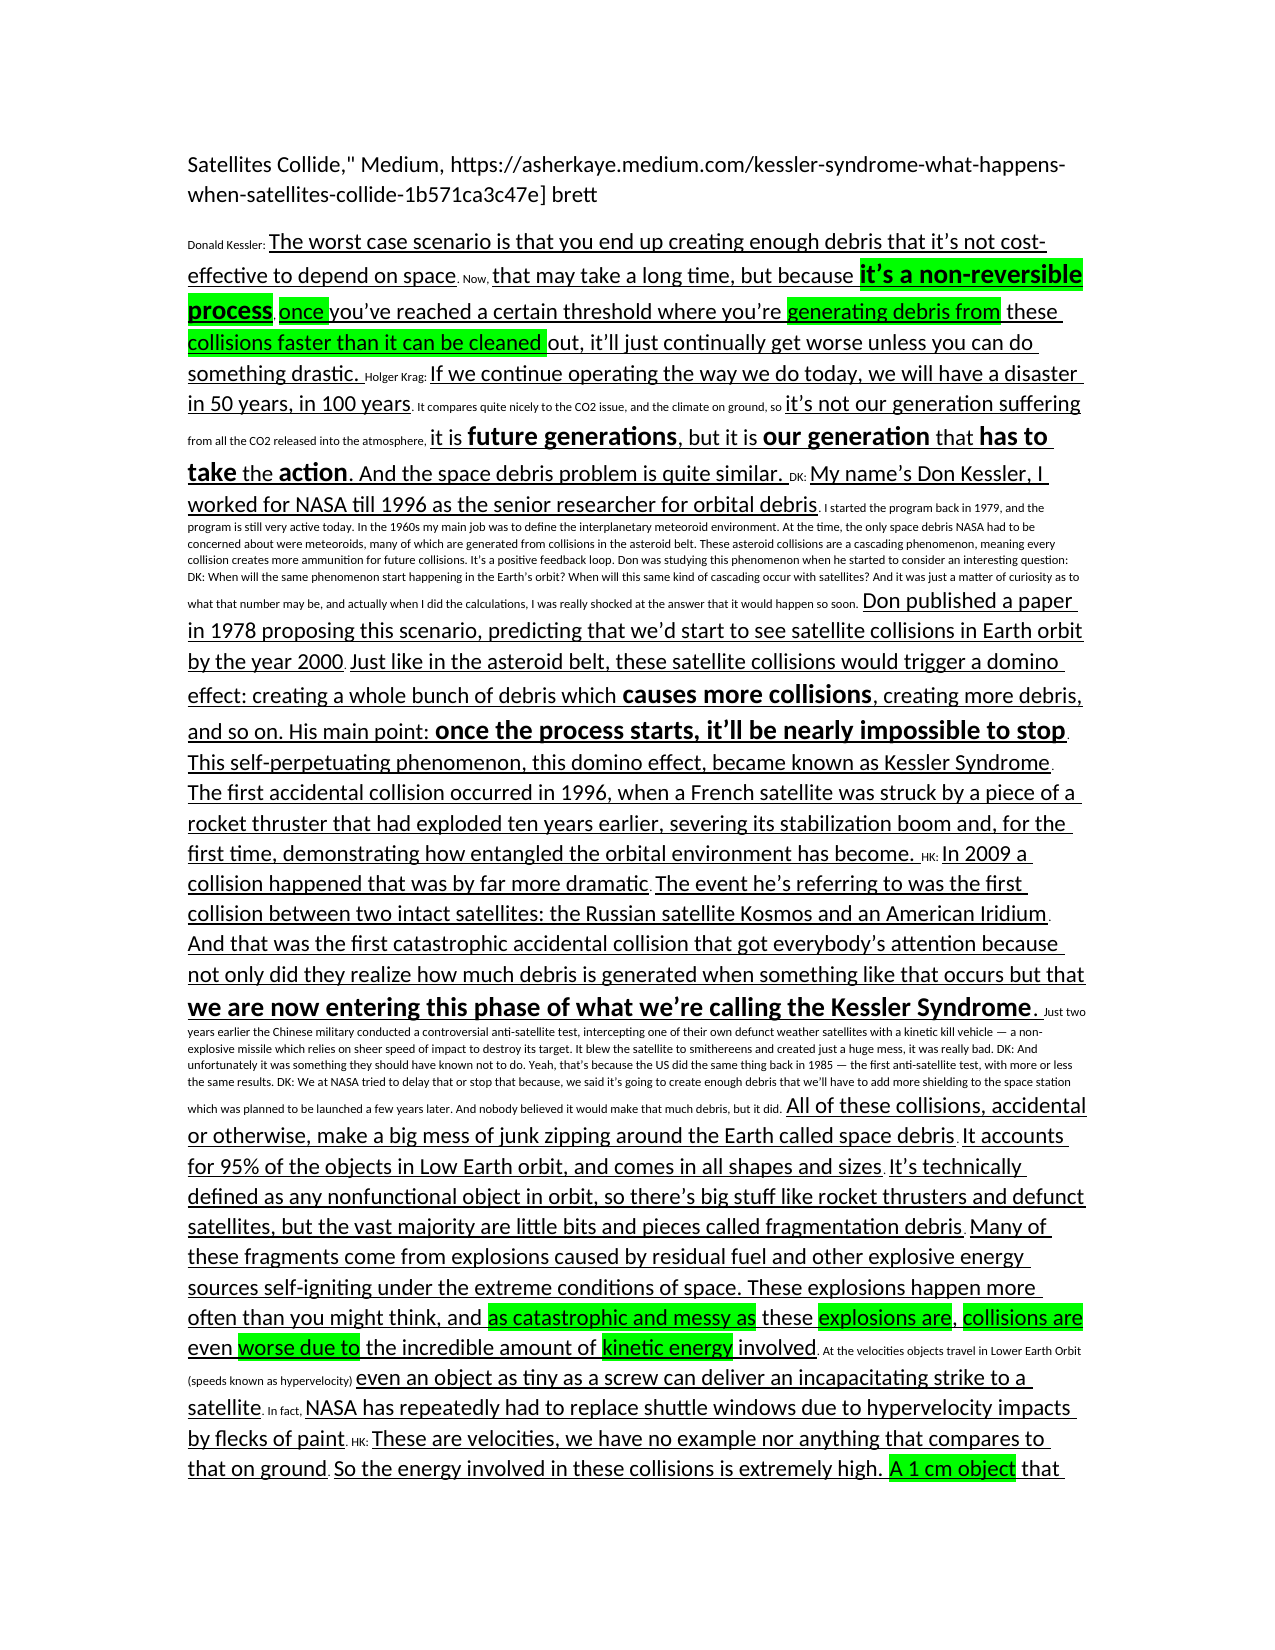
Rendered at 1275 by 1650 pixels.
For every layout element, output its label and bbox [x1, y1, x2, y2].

text [187, 227, 1087, 1482]
text [187, 150, 1087, 208]
